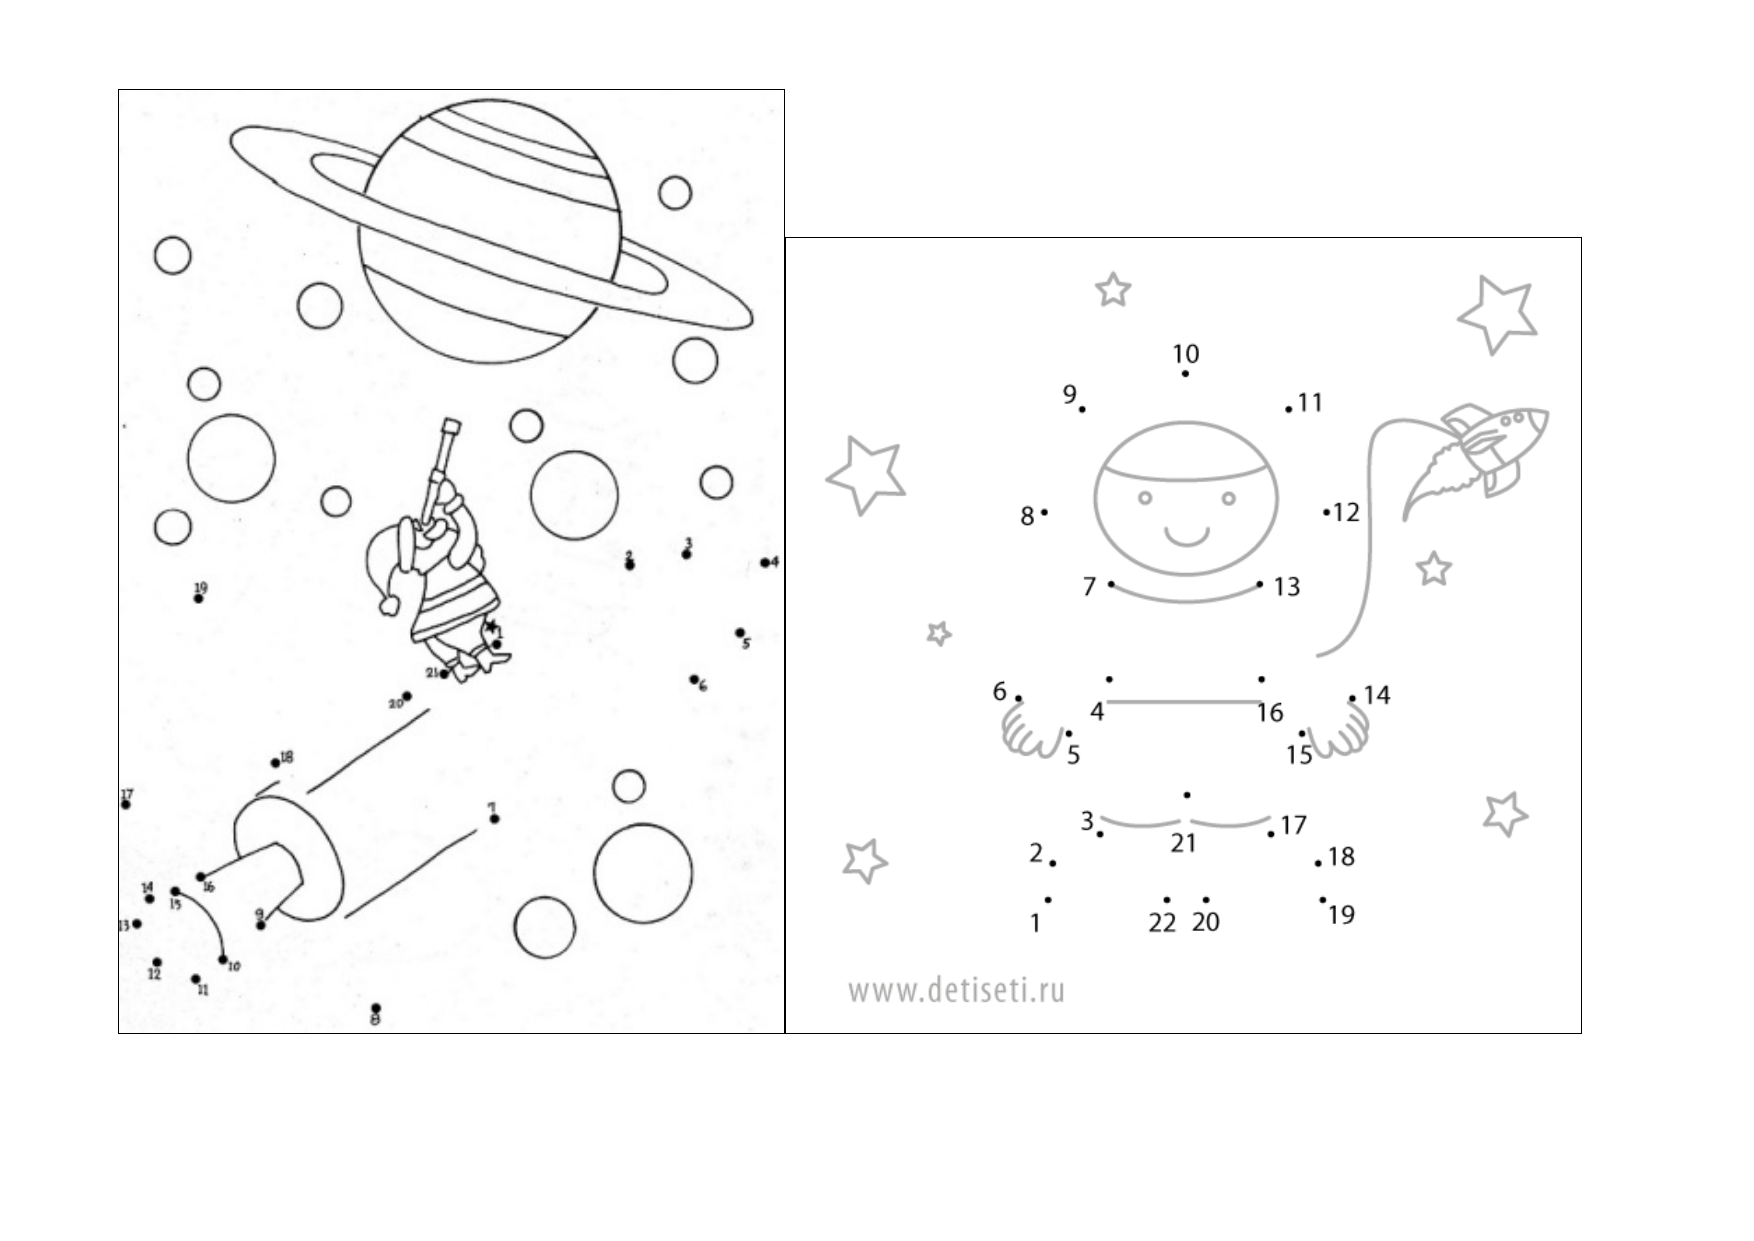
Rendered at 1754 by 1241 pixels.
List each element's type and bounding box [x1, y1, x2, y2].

picture [786, 238, 1581, 1033]
picture [119, 90, 784, 1033]
